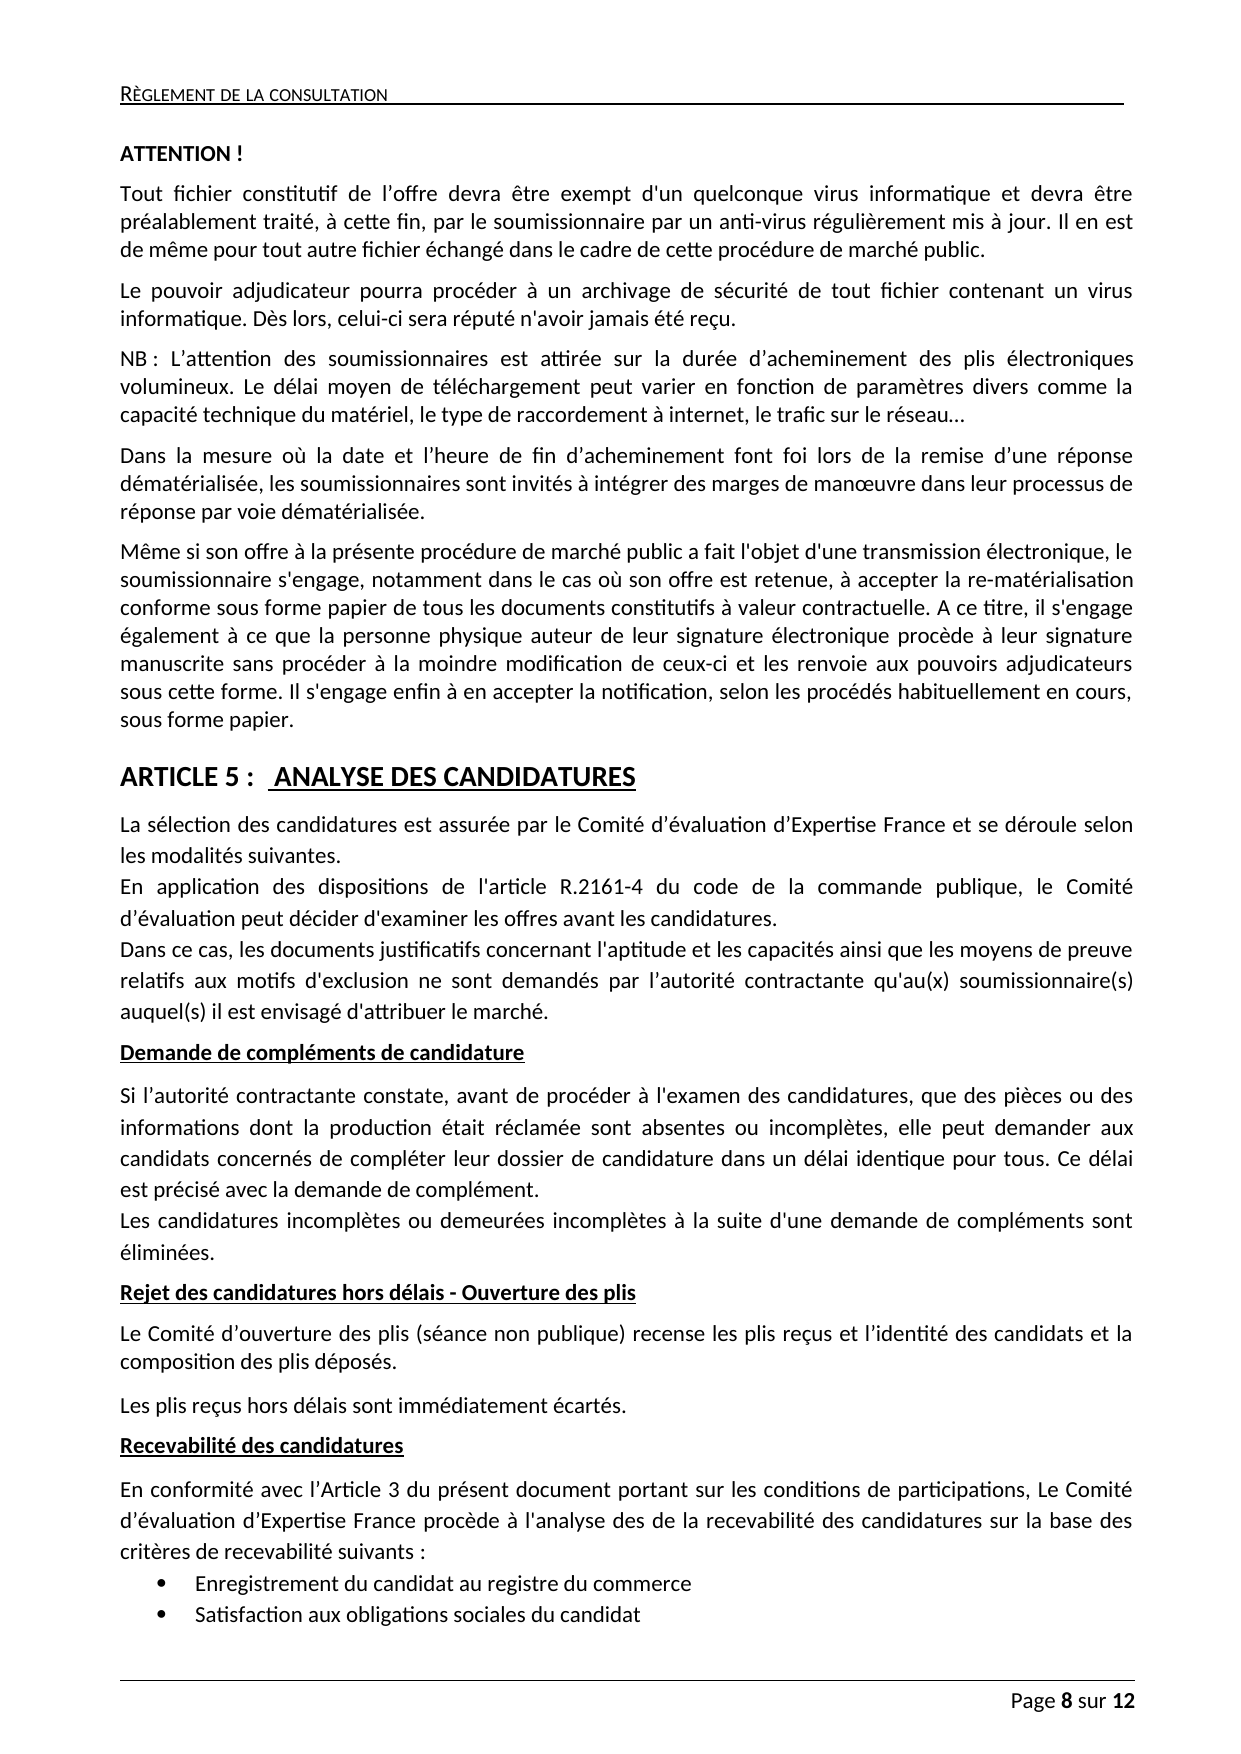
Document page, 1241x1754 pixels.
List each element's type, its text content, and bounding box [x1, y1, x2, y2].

text En application des dispositions de l'article R.2161-4 du code de la commande publique, le Comité d’évaluation peut décider d'examiner les offres avant les candidatures. [120, 869, 1135, 932]
text Le pouvoir adjudicateur pourra procéder à un archivage de sécurité de tout fichier contenant un virus informatique. Dès lors, celui-ci sera réputé n'avoir jamais été reçu. [120, 276, 1135, 332]
subtitle Recevabilité des candidatures [120, 1431, 1135, 1459]
text Dans ce cas, les documents justificatifs concernant l'aptitude et les capacités ainsi que les moyens de preuve relatifs aux motifs d'exclusion ne sont demandés par l’autorité contractante qu'au(x) soumissionnaire(s) auquel(s) il est envisagé d'attribuer le marché. [120, 932, 1135, 1025]
text Si l’autorité contractante constate, avant de procéder à l'examen des candidatures, que des pièces ou des informations dont la production était réclamée sont absentes ou incomplètes, elle peut demander aux candidats concernés de compléter leur dossier de candidature dans un délai identique pour tous. Ce délai est précisé avec la demande de complément. [120, 1078, 1135, 1203]
text La sélection des candidatures est assurée par le Comité d’évaluation d’Expertise France et se déroule selon les modalités suivantes. [120, 807, 1135, 869]
text Les plis reçus hors délais sont immédiatement écartés. [120, 1387, 1135, 1419]
text NB : L’attention des soumissionnaires est attirée sur la durée d’acheminement des plis électroniques volumineux. Le délai moyen de téléchargement peut varier en fonction de paramètres divers comme la capacité technique du matériel, le type de raccordement à internet, le trafic sur le réseau… [120, 344, 1135, 428]
subtitle Demande de compléments de candidature [120, 1038, 1135, 1066]
text En conformité avec l’Article 3 du présent document portant sur les conditions de participations, Le Comité d’évaluation d’Expertise France procède à l'analyse des de la recevabilité des candidatures sur la base des critères de recevabilité suivants : [120, 1472, 1135, 1566]
text Dans la mesure où la date et l’heure de fin d’acheminement font foi lors de la remise d’une réponse dématérialisée, les soumissionnaires sont invités à intégrer des marges de manœuvre dans leur processus de réponse par voie dématérialisée. [120, 441, 1135, 525]
list Enregistrement du candidat au registre du commerce [157, 1566, 1135, 1597]
text Le Comité d’ouverture des plis (séance non publique) recense les plis reçus et l’identité des candidats et la composition des plis déposés. [120, 1319, 1135, 1375]
text ATTENTION ! [120, 139, 1135, 167]
text Même si son offre à la présente procédure de marché public a fait l'objet d'une transmission électronique, le soumissionnaire s'engage, notamment dans le cas où son offre est retenue, à accepter la re-matérialisation conforme sous forme papier de tous les documents constitutifs à valeur contractuelle. A ce titre, il s'engage également à ce que la personne physique auteur de leur signature électronique procède à leur signature manuscrite sans procéder à la moindre modification de ceux-ci et les renvoie aux pouvoirs adjudicateurs sous cette forme. Il s'engage enfin à en accepter la notification, selon les procédés habituellement en cours, sous forme papier. [120, 537, 1135, 733]
list Analyse des candidatures [120, 758, 1135, 794]
text Tout fichier constitutif de l’offre devra être exempt d'un quelconque virus informatique et devra être préalablement traité, à cette fin, par le soumissionnaire par un anti-virus régulièrement mis à jour. Il en est de même pour tout autre fichier échangé dans le cadre de cette procédure de marché public. [120, 179, 1135, 263]
list Satisfaction aux obligations sociales du candidat [157, 1597, 1135, 1628]
text Les candidatures incomplètes ou demeurées incomplètes à la suite d'une demande de compléments sont éliminées. [120, 1203, 1135, 1266]
subtitle Rejet des candidatures hors délais - Ouverture des plis [120, 1278, 1135, 1306]
